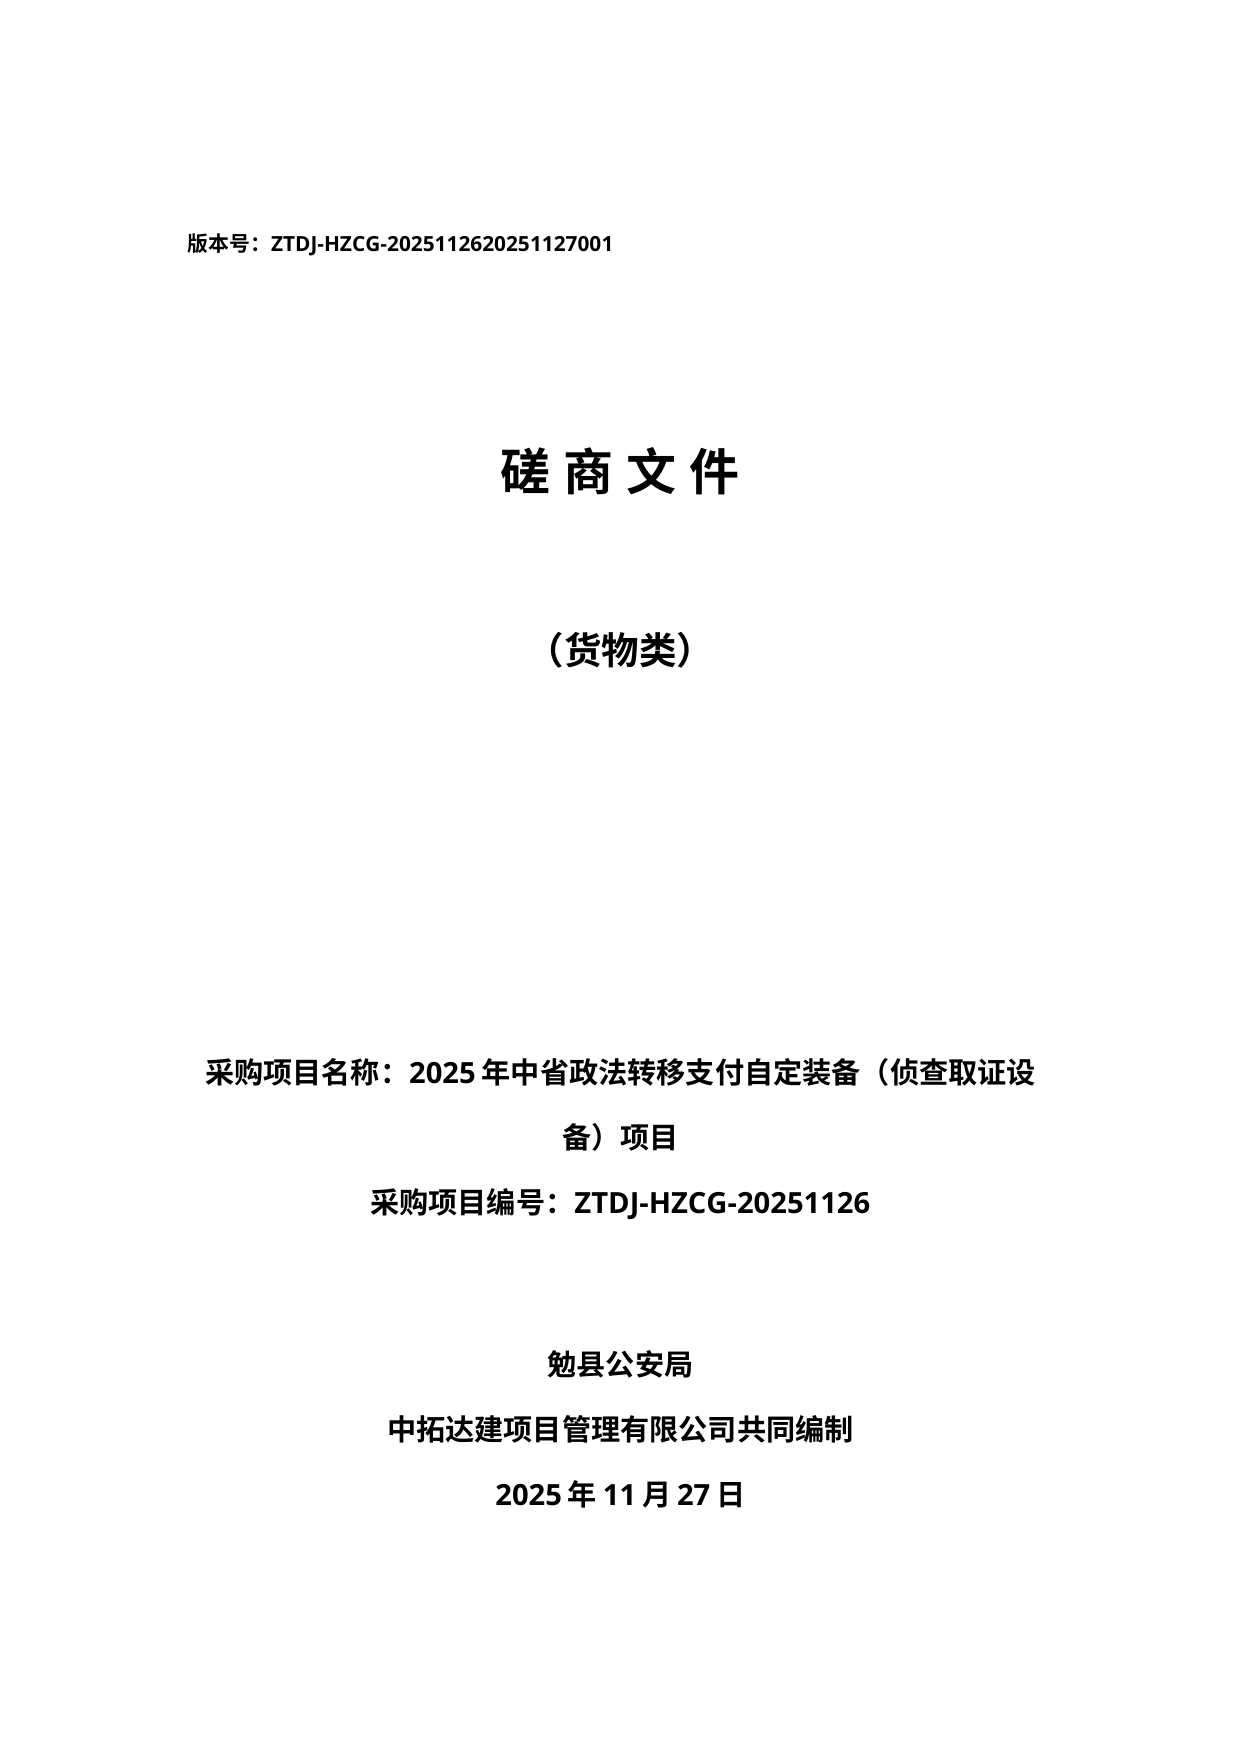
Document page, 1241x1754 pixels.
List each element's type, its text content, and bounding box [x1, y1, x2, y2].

text 采购项目名称：2025年中省政法转移支付自定装备（侦查取证设备）项目 [187, 1039, 1053, 1169]
text 2025年11月27日 [187, 1462, 1053, 1527]
text 中拓达建项目管理有限公司共同编制 [187, 1397, 1053, 1462]
text 磋 商 文 件 [187, 422, 1053, 617]
text （货物类） [187, 617, 1053, 1039]
text 勉县公安局 [187, 1332, 1053, 1397]
text 采购项目编号：ZTDJ-HZCG-20251126 [187, 1169, 1053, 1332]
text 版本号：ZTDJ-HZCG-2025112620251127001 [187, 227, 1053, 422]
